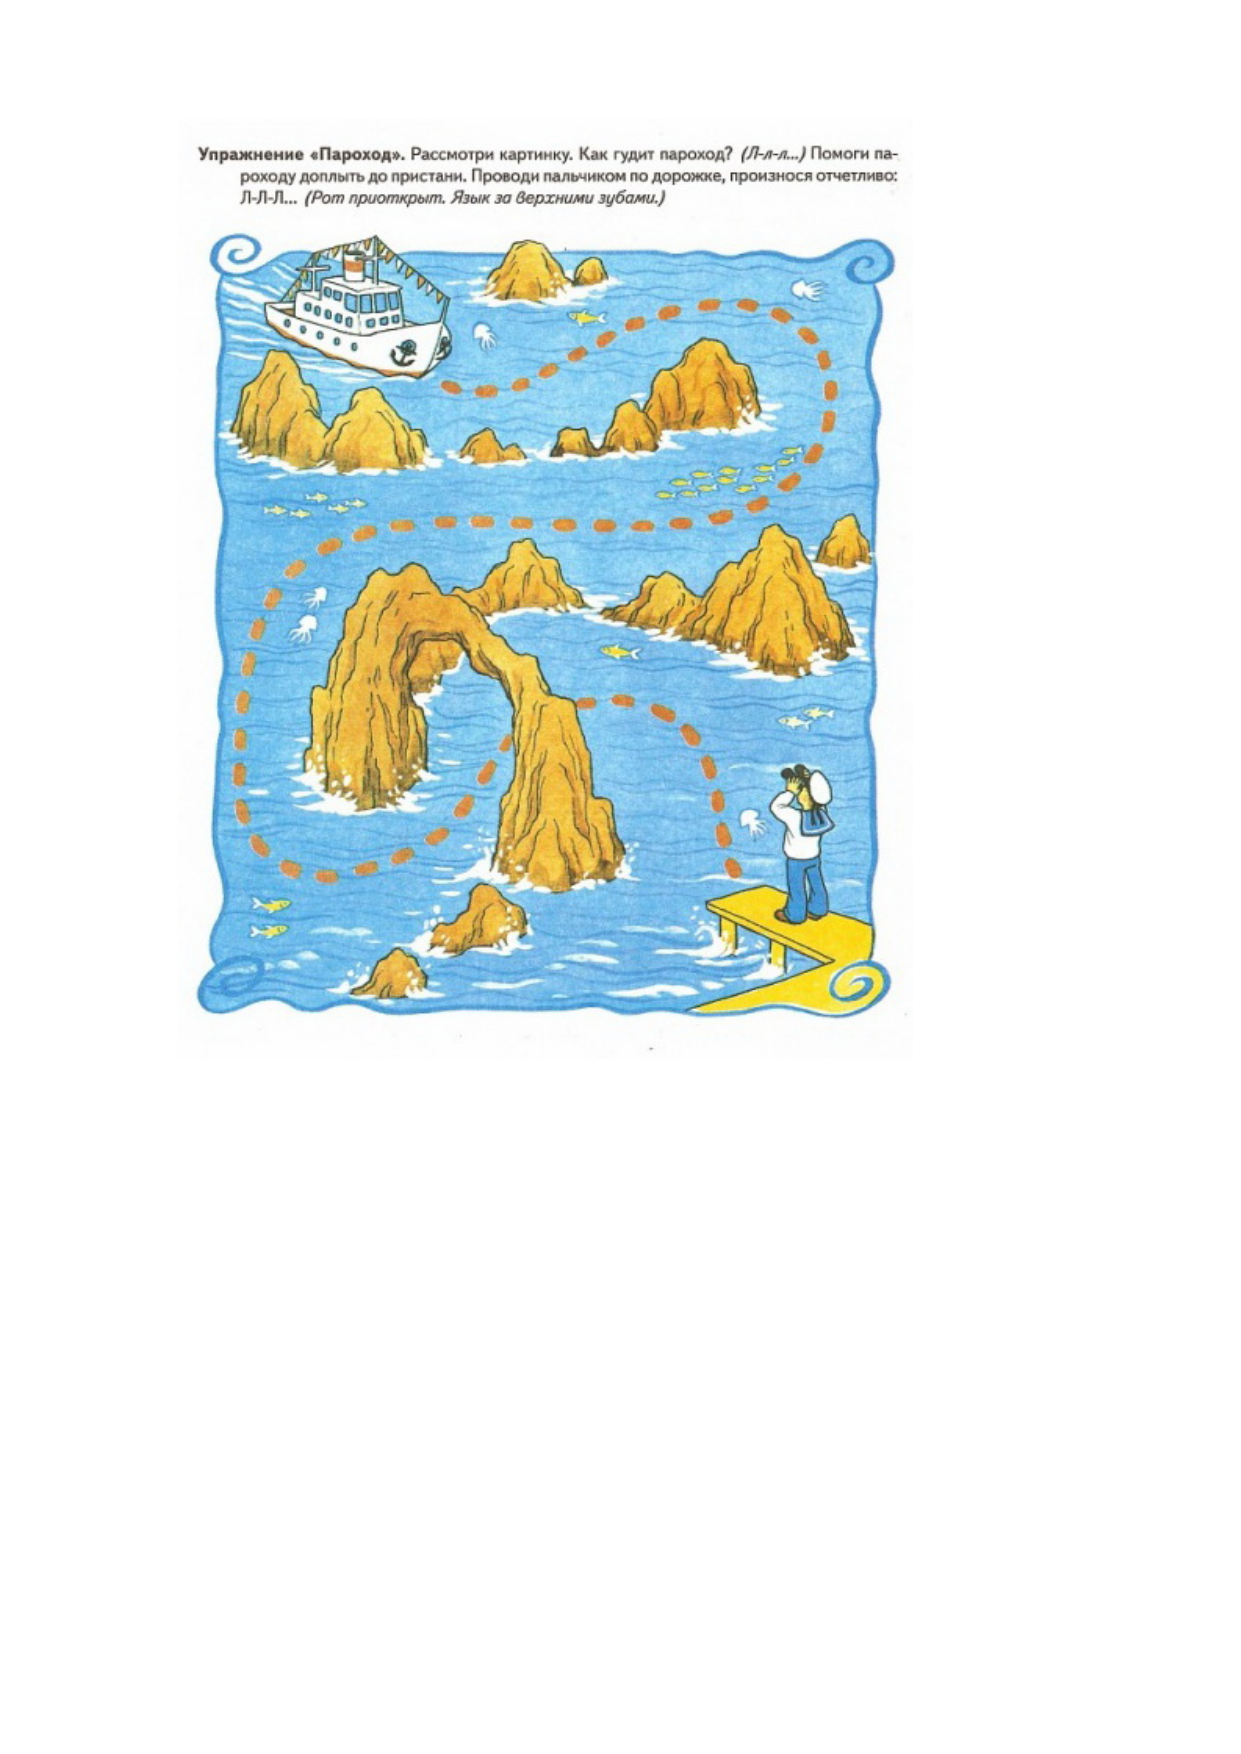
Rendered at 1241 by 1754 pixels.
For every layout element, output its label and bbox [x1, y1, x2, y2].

picture [177, 118, 914, 1059]
